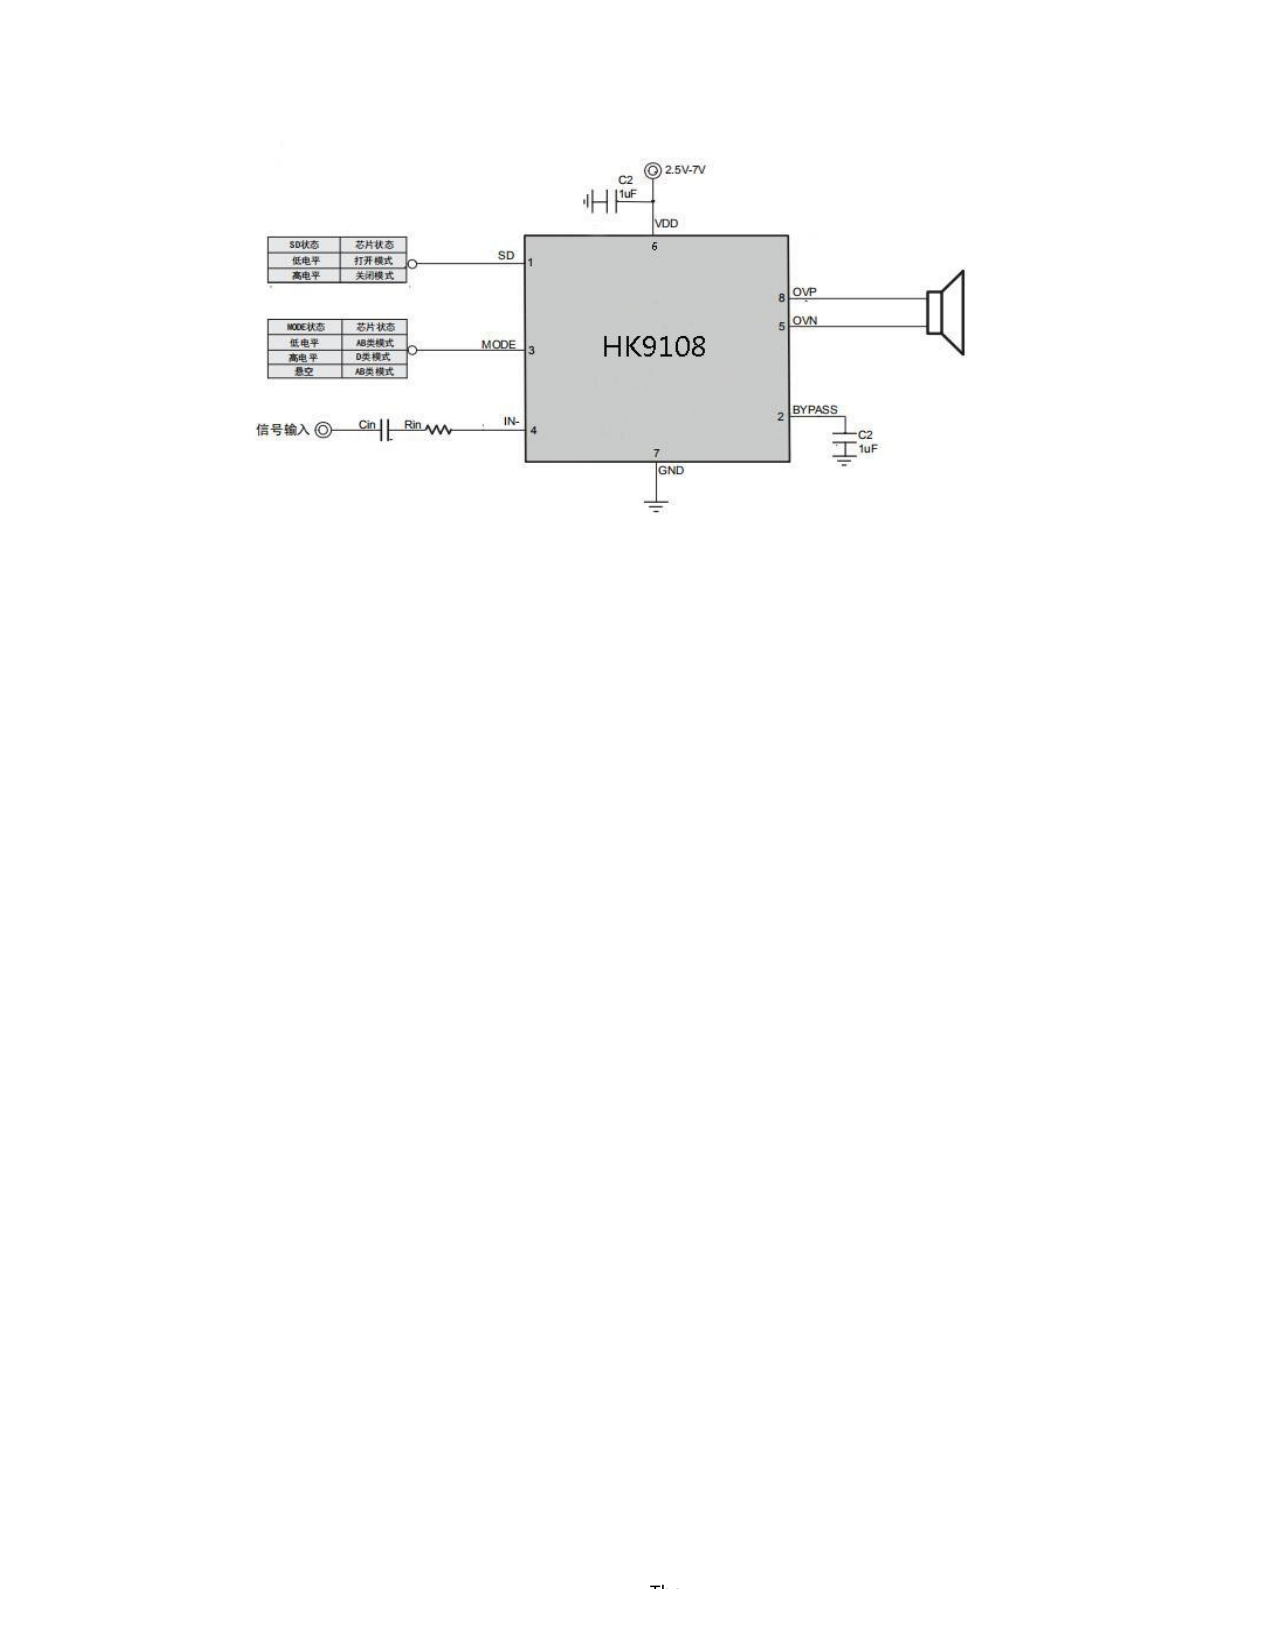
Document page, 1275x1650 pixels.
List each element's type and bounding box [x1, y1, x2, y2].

picture [50, 112, 1257, 663]
